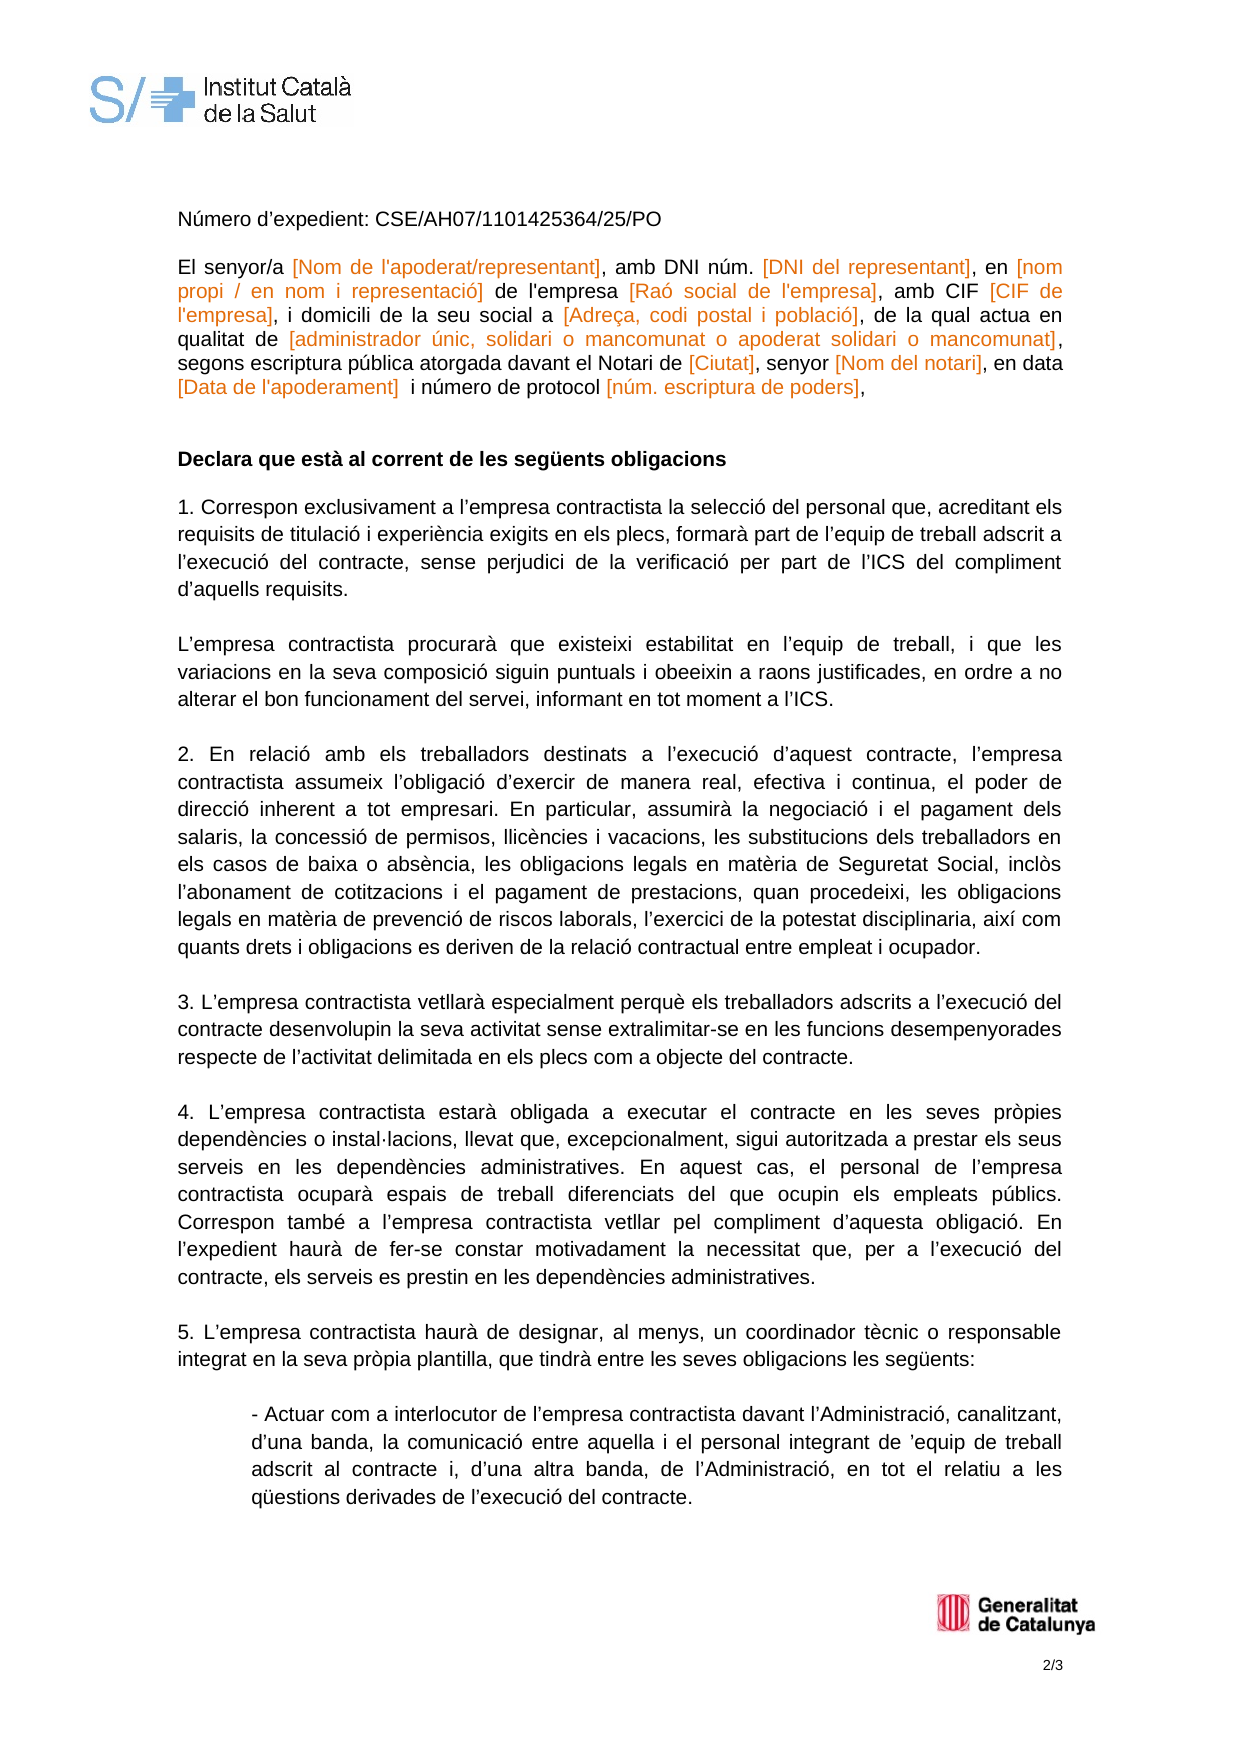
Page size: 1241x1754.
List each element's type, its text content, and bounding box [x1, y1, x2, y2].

text L’empresa contractista procurarà que existeixi estabilitat en l’equip de treball, i que les variacions en la seva composició siguin puntuals i obeeixin a raons justificades, en ordre a no alterar el bon funcionament del servei, informant en tot moment a l’ICS. [177, 632, 1063, 711]
text 1. Correspon exclusivament a l’empresa contractista la selecció del personal que, acreditant els requisits de titulació i experiència exigits en els plecs, formarà part de l’equip de treball adscrit a l’execució del contracte, sense perjudici de la verificació per part de l’ICS del compliment d’aquells requisits. [177, 494, 1063, 601]
text 3. L’empresa contractista vetllarà especialment perquè els treballadors adscrits a l’execució del contracte desenvolupin la seva activitat sense extralimitar-se en les funcions desempenyorades respecte de l’activitat delimitada en els plecs com a objecte del contracte. [177, 989, 1063, 1068]
picture [898, 1587, 1133, 1640]
picture [88, 73, 355, 127]
text 5. L’empresa contractista haurà de designar, al menys, un coordinador tècnic o responsable integrat en la seva pròpia plantilla, que tindrà entre les seves obligacions les següents: [177, 1319, 1063, 1371]
text El senyor/a [Nom de l'apoderat/representant], amb DNI núm. [DNI del representant], en [nom propi / en nom i representació] de l'empresa [Raó social de l'empresa], amb CIF [CIF de l'empresa], i domicili de la seu social a [Adreça, codi postal i població], de la qual actua en qualitat de [administrador únic, solidari o mancomunat o apoderat solidari o mancomunat], segons escriptura pública atorgada davant el Notari de [Ciutat], senyor [Nom del notari], en data [Data de l'apoderament] i número de protocol [núm. escriptura de poders], [177, 255, 1063, 398]
text Número d’expedient: CSE/AH07/1101425364/25/PO [177, 207, 1063, 231]
text Declara que està al corrent de les següents obligacions [177, 447, 1063, 471]
text 4. L’empresa contractista estarà obligada a executar el contracte en les seves pròpies dependències o instal·lacions, llevat que, excepcionalment, sigui autoritzada a prestar els seus serveis en les dependències administratives. En aquest cas, el personal de l’empresa contractista ocuparà espais de treball diferenciats del que ocupin els empleats públics. Correspon també a l’empresa contractista vetllar pel compliment d’aquesta obligació. En l’expedient haurà de fer-se constar motivadament la necessitat que, per a l’execució del contracte, els serveis es prestin en les dependències administratives. [177, 1099, 1063, 1288]
text - Actuar com a interlocutor de l’empresa contractista davant l’Administració, canalitzant, d’una banda, la comunicació entre aquella i el personal integrant de ’equip de treball adscrit al contracte i, d’una altra banda, de l’Administració, en tot el relatiu a les qüestions derivades de l’execució del contracte. [251, 1402, 1063, 1508]
text 2. En relació amb els treballadors destinats a l’execució d’aquest contracte, l’empresa contractista assumeix l’obligació d’exercir de manera real, efectiva i continua, el poder de direcció inherent a tot empresari. En particular, assumirà la negociació i el pagament dels salaris, la concessió de permisos, llicències i vacacions, les substitucions dels treballadors en els casos de baixa o absència, les obligacions legals en matèria de Seguretat Social, inclòs l’abonament de cotitzacions i el pagament de prestacions, quan procedeixi, les obligacions legals en matèria de prevenció de riscos laborals, l’exercici de la potestat disciplinaria, així com quants drets i obligacions es deriven de la relació contractual entre empleat i ocupador. [177, 742, 1063, 958]
